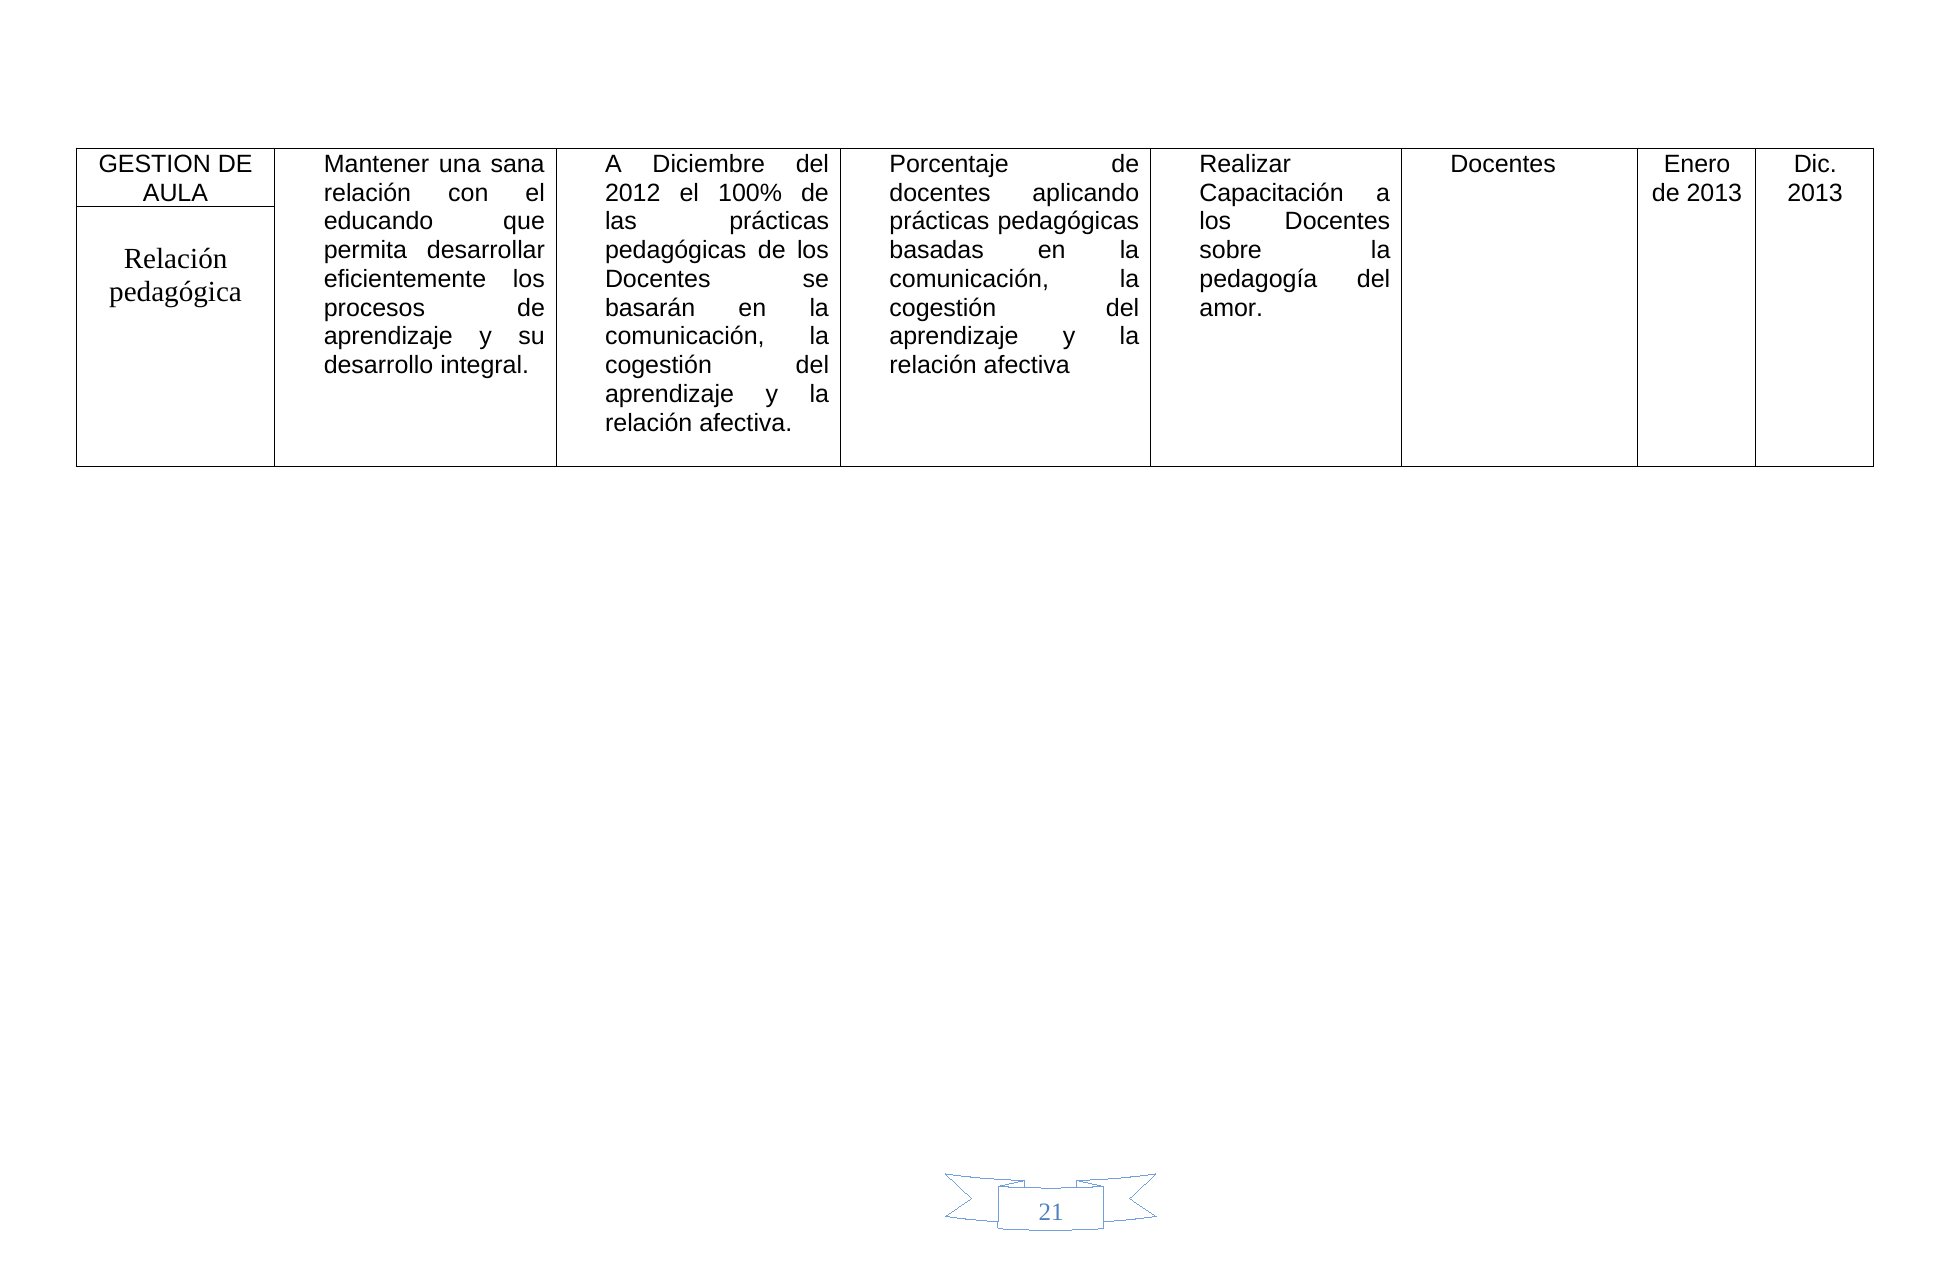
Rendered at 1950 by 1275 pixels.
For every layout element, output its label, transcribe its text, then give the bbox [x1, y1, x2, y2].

table_cell Relación pedagógica [77, 207, 274, 466]
table_header Porcentaje de docentes aplicando prácticas pedagógicas basadas en la comunicación, la cogestión del aprendizaje y la relación afectiva [841, 149, 1150, 466]
table_header Docentes [1402, 149, 1637, 466]
table_header GESTION DE AULA [77, 149, 274, 206]
table_header Dic. 2013 [1756, 149, 1873, 466]
table_header Mantener una sana relación con el educando que permita desarrollar eficientemente los procesos de aprendizaje y su desarrollo integral. [275, 149, 556, 466]
table_header Enero de 2013 [1638, 149, 1755, 466]
table_header A Diciembre del 2012 el 100% de las prácticas pedagógicas de los Docentes se basarán en la comunicación, la cogestión del aprendizaje y la relación afectiva. [557, 149, 840, 466]
table_header Realizar Capacitación a los Docentes sobre la pedagogía del amor. [1151, 149, 1401, 466]
